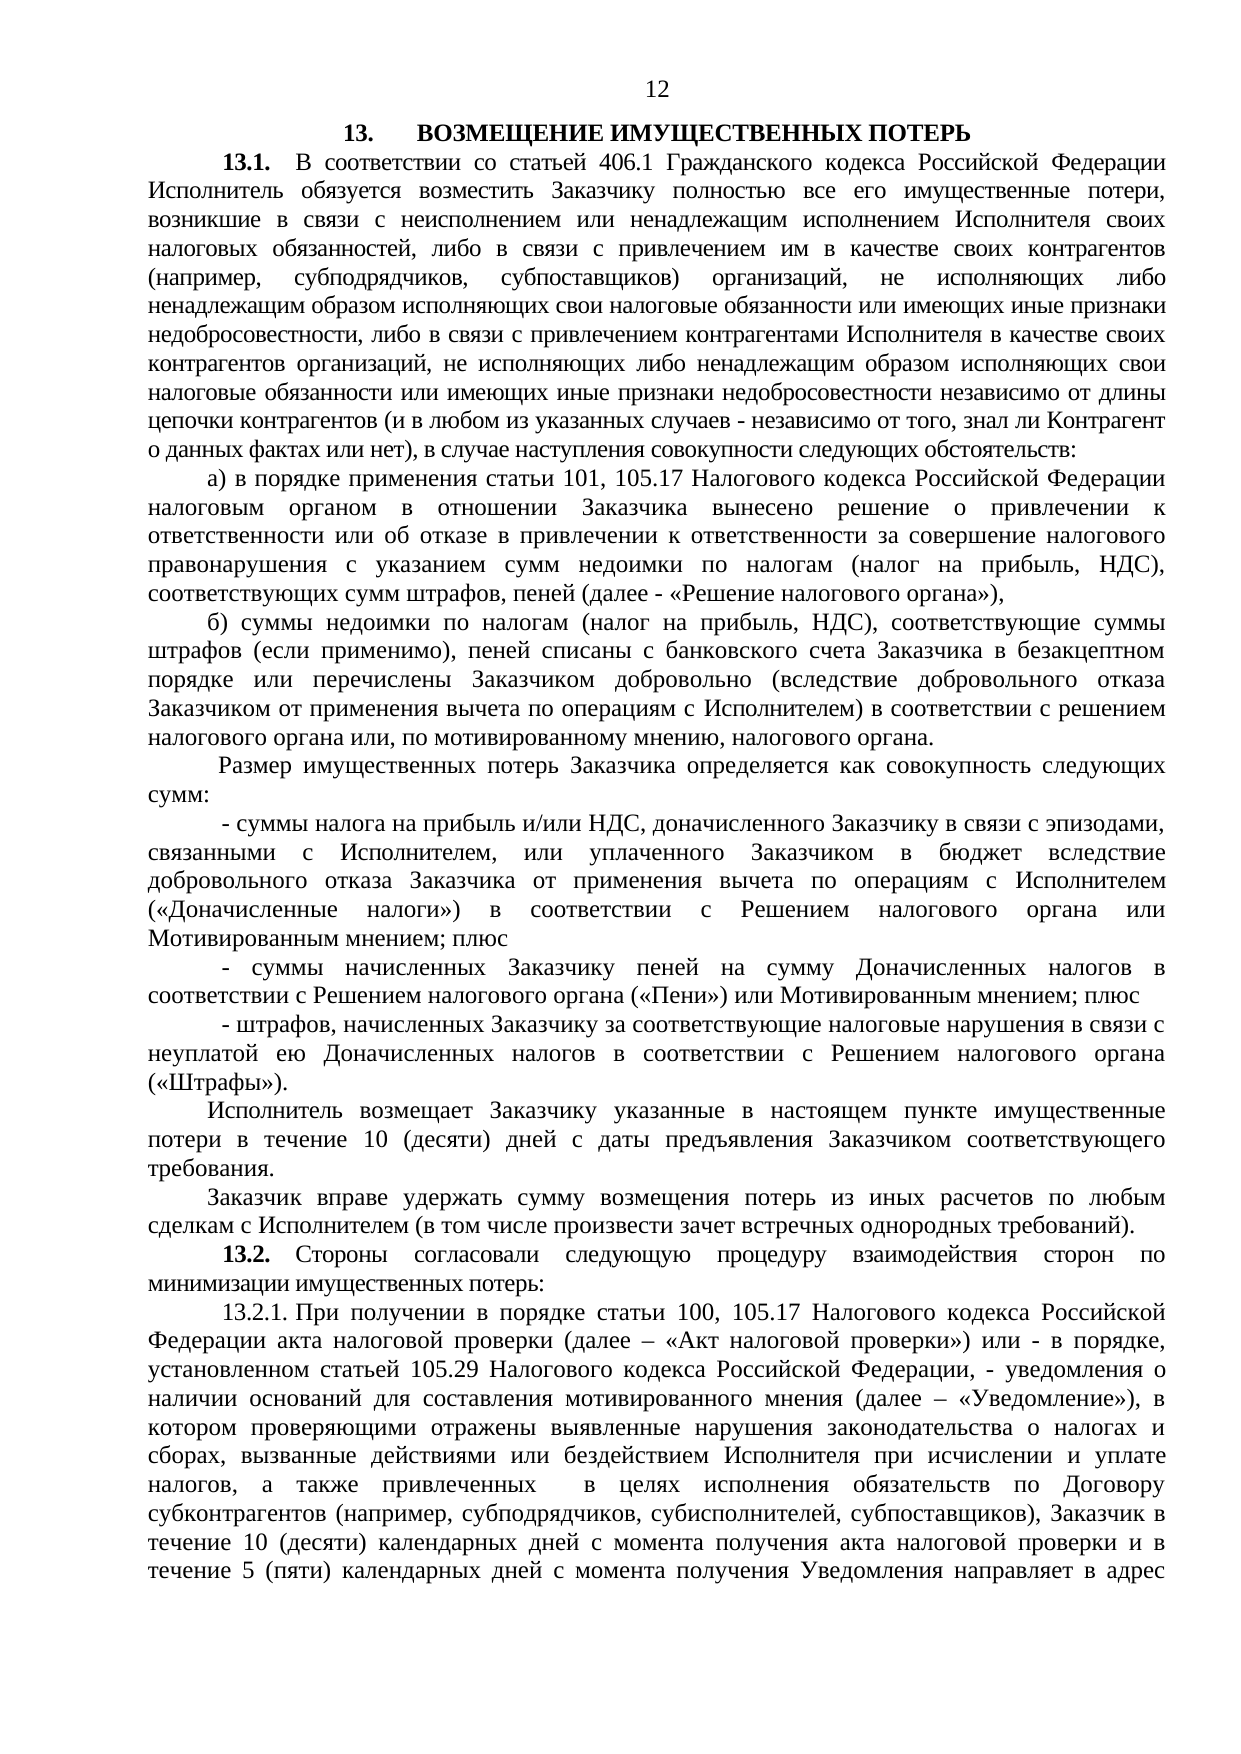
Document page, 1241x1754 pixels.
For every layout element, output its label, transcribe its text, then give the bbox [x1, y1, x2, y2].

list - суммы налога на прибыль и/или НДС, доначисленного Заказчику в связи с эпизодами, связанными с Исполнителем, или уплаченного Заказчиком в бюджет вследствие добровольного отказа Заказчика от применения вычета по операциям с Исполнителем («Доначисленные налоги») в соответствии с Решением налогового органа или Мотивированным мнением; плюс [148, 808, 1166, 952]
list В соответствии со статьей 406.1 Гражданского кодекса Российской Федерации Исполнитель обязуется возместить Заказчику полностью все его имущественные потери, возникшие в связи с неисполнением или ненадлежащим исполнением Исполнителя своих налоговых обязанностей, либо в связи с привлечением им в качестве своих контрагентов (например, субподрядчиков, субпоставщиков) организаций, не исполняющих либо ненадлежащим образом исполняющих свои налоговые обязанности или имеющих иные признаки недобросовестности, либо в связи с привлечением контрагентами Исполнителя в качестве своих контрагентов организаций, не исполняющих либо ненадлежащим образом исполняющих свои налоговые обязанности или имеющих иные признаки недобросовестности независимо от длины цепочки контрагентов (и в любом из указанных случаев - независимо от того, знал ли Контрагент о данных фактах или нет), в случае наступления совокупности следующих обстоятельств: [148, 147, 1166, 463]
list Исполнитель возмещает Заказчику указанные в настоящем пункте имущественные потери в течение 10 (десяти) дней с даты предъявления Заказчиком соответствующего требования. [148, 1096, 1166, 1182]
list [148, 1297, 1166, 1584]
text Размер имущественных потерь Заказчика определяется как совокупность следующих сумм: [148, 751, 1166, 808]
list Стороны согласовали следующую процедуру взаимодействия сторон по минимизации имущественных потерь: [148, 1239, 1166, 1297]
list б) суммы недоимки по налогам (налог на прибыль, НДС), соответствующие суммы штрафов (если применимо), пеней списаны с банковского счета Заказчика в безакцептном порядке или перечислены Заказчиком добровольно (вследствие добровольного отказа Заказчиком от применения вычета по операциям с Исполнителем) в соответствии с решением налогового органа или, по мотивированному мнению, налогового органа. [148, 607, 1166, 751]
list - штрафов, начисленных Заказчику за соответствующие налоговые нарушения в связи с неуплатой ею Доначисленных налогов в соответствии с Решением налогового органа («Штрафы»). [148, 1009, 1166, 1096]
list - суммы начисленных Заказчику пеней на сумму Доначисленных налогов в соответствии с Решением налогового органа («Пени») или Мотивированным мнением; плюс [148, 952, 1166, 1009]
list ВОЗМЕЩЕНИЕ ИМУЩЕСТВЕННЫХ ПОТЕРЬ [148, 118, 1166, 147]
text а) в порядке применения статьи 101, 105.17 Налогового кодекса Российской Федерации налоговым органом в отношении Заказчика вынесено решение о привлечении к ответственности или об отказе в привлечении к ответственности за совершение налогового правонарушения с указанием сумм недоимки по налогам (налог на прибыль, НДС), соответствующих сумм штрафов, пеней (далее - «Решение налогового органа»), [148, 463, 1166, 607]
text Заказчик вправе удержать сумму возмещения потерь из иных расчетов по любым сделкам с Исполнителем (в том числе произвести зачет встречных однородных требований). [148, 1182, 1166, 1239]
